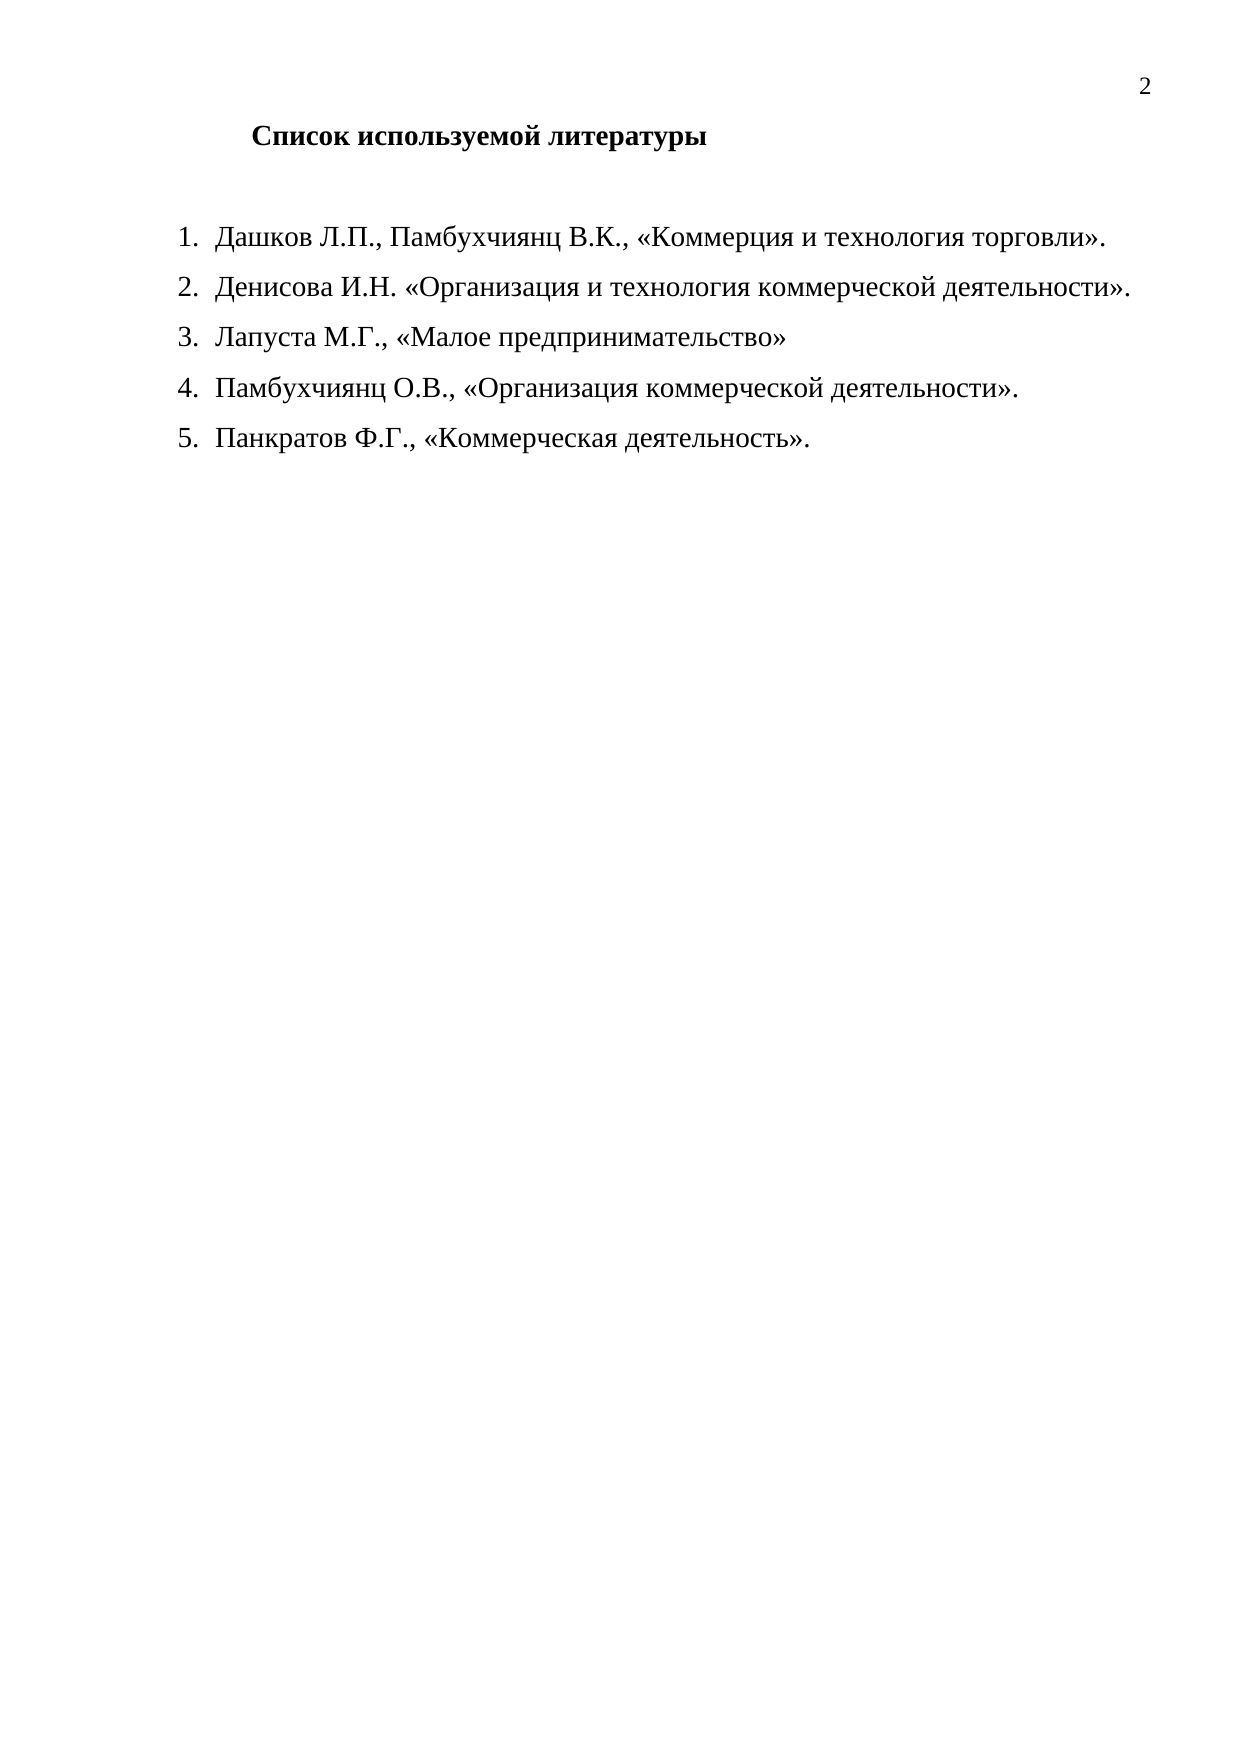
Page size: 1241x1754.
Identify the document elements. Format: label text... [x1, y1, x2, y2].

text Список используемой литературы [177, 118, 1152, 152]
list Дашков Л.П., Памбухчиянц В.К., «Коммерция и технология торговли». [177, 219, 1152, 252]
list Денисова И.Н. «Организация и технология коммерческой деятельности». [177, 269, 1152, 303]
list Лапуста М.Г., «Малое предпринимательство» [177, 319, 1152, 353]
list Памбухчиянц О.В., «Организация коммерческой деятельности». [177, 370, 1152, 403]
list Панкратов Ф.Г., «Коммерческая деятельность». [177, 420, 1152, 453]
